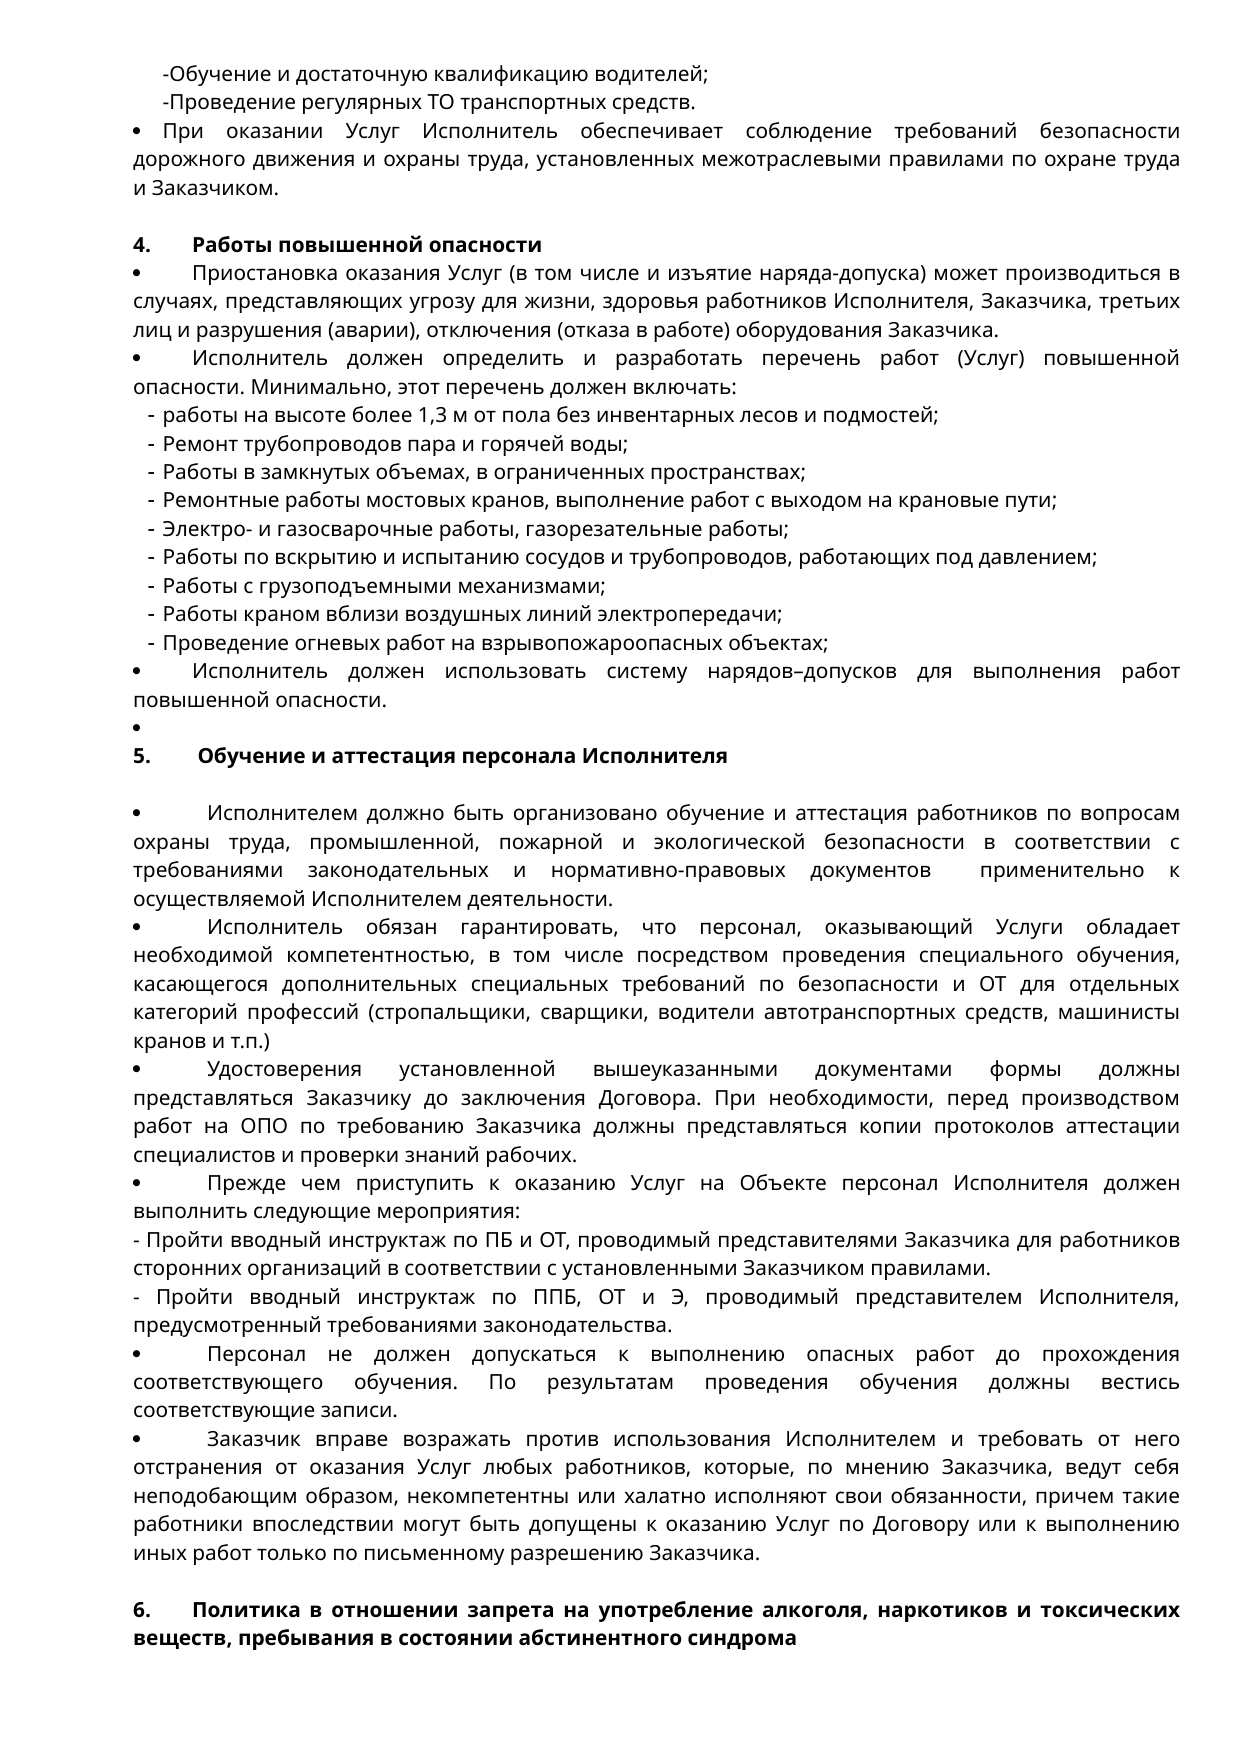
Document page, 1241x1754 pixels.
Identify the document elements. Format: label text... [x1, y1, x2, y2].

list Работы повышенной опасности [133, 230, 1181, 258]
list Заказчик вправе возражать против использования Исполнителем и требовать от него отстранения от оказания Услуг любых работников, которые, по мнению Заказчика, ведут себя неподобающим образом, некомпетентны или халатно исполняют свои обязанности, причем такие работники впоследствии могут быть допущены к оказанию Услуг по Договору или к выполнению иных работ только по письменному разрешению Заказчика. [133, 1424, 1181, 1566]
list Исполнитель обязан гарантировать, что персонал, оказывающий Услуги обладает необходимой компетентностью, в том числе посредством проведения специального обучения, касающегося дополнительных специальных требований по безопасности и ОТ для отдельных категорий профессий (стропальщики, сварщики, водители автотранспортных средств, машинисты кранов и т.п.) [133, 912, 1181, 1054]
text -Проведение регулярных ТО транспортных средств. [162, 87, 1181, 116]
text - Пройти вводный инструктаж по ПБ и ОТ, проводимый представителями Заказчика для работников сторонних организаций в соответствии с установленными Заказчиком правилами. [133, 1225, 1181, 1282]
list работы на высоте более от пола без инвентарных лесов и подмостей; [148, 400, 1181, 429]
list Удостоверения установленной вышеуказанными документами формы должны представляться Заказчику до заключения Договора. При необходимости, перед производством работ на ОПО по требованию Заказчика должны представляться копии протоколов аттестации специалистов и проверки знаний рабочих. [133, 1054, 1181, 1168]
list Обучение и аттестация персонала Исполнителя [133, 742, 1181, 770]
list Политика в отношении запрета на употребление алкоголя, наркотиков и токсических веществ, пребывания в состоянии абстинентного синдрома [133, 1595, 1181, 1652]
list Персонал не должен допускаться к выполнению опасных работ до прохождения соответствующего обучения. По результатам проведения обучения должны вестись соответствующие записи. [133, 1339, 1181, 1424]
list Ремонт трубопроводов пара и горячей воды; [148, 429, 1181, 457]
list Работы в замкнутых объемах, в ограниченных пространствах; [148, 457, 1181, 486]
list Работы краном вблизи воздушных линий электропередачи; [148, 599, 1181, 628]
text -Обучение и достаточную квалификацию водителей; [162, 59, 1181, 87]
text - Пройти вводный инструктаж по ППБ, ОТ и Э, проводимый представителем Исполнителя, предусмотренный требованиями законодательства. [133, 1282, 1181, 1339]
list Приостановка оказания Услуг (в том числе и изъятие наряда-допуска) может производиться в случаях, представляющих угрозу для жизни, здоровья работников Исполнителя, Заказчика, третьих лиц и разрушения (аварии), отключения (отказа в работе) оборудования Заказчика. [133, 258, 1181, 343]
list Исполнитель должен использовать систему нарядов–допусков для выполнения работ повышенной опасности. [133, 656, 1181, 713]
list Проведение огневых работ на взрывопожароопасных объектах; [148, 628, 1181, 656]
list Исполнителем должно быть организовано обучение и аттестация работников по вопросам охраны труда, промышленной, пожарной и экологической безопасности в соответствии с требованиями законодательных и нормативно-правовых документов применительно к осуществляемой Исполнителем деятельности. [133, 798, 1181, 912]
list Электро- и газосварочные работы, газорезательные работы; [148, 514, 1181, 542]
list Работы с грузоподъемными механизмами; [148, 571, 1181, 599]
list Исполнитель должен определить и разработать перечень работ (Услуг) повышенной опасности. Минимально, этот перечень должен включать: [133, 343, 1181, 400]
list При оказании Услуг Исполнитель обеспечивает соблюдение требований безопасности дорожного движения и охраны труда, установленных межотраслевыми правилами по охране труда и Заказчиком. [133, 116, 1181, 201]
list Прежде чем приступить к оказанию Услуг на Объекте персонал Исполнителя должен выполнить следующие мероприятия: [133, 1168, 1181, 1225]
list Ремонтные работы мостовых кранов, выполнение работ с выходом на крановые пути; [148, 486, 1181, 514]
list Работы по вскрытию и испытанию сосудов и трубопроводов, работающих под давлением; [148, 542, 1181, 571]
